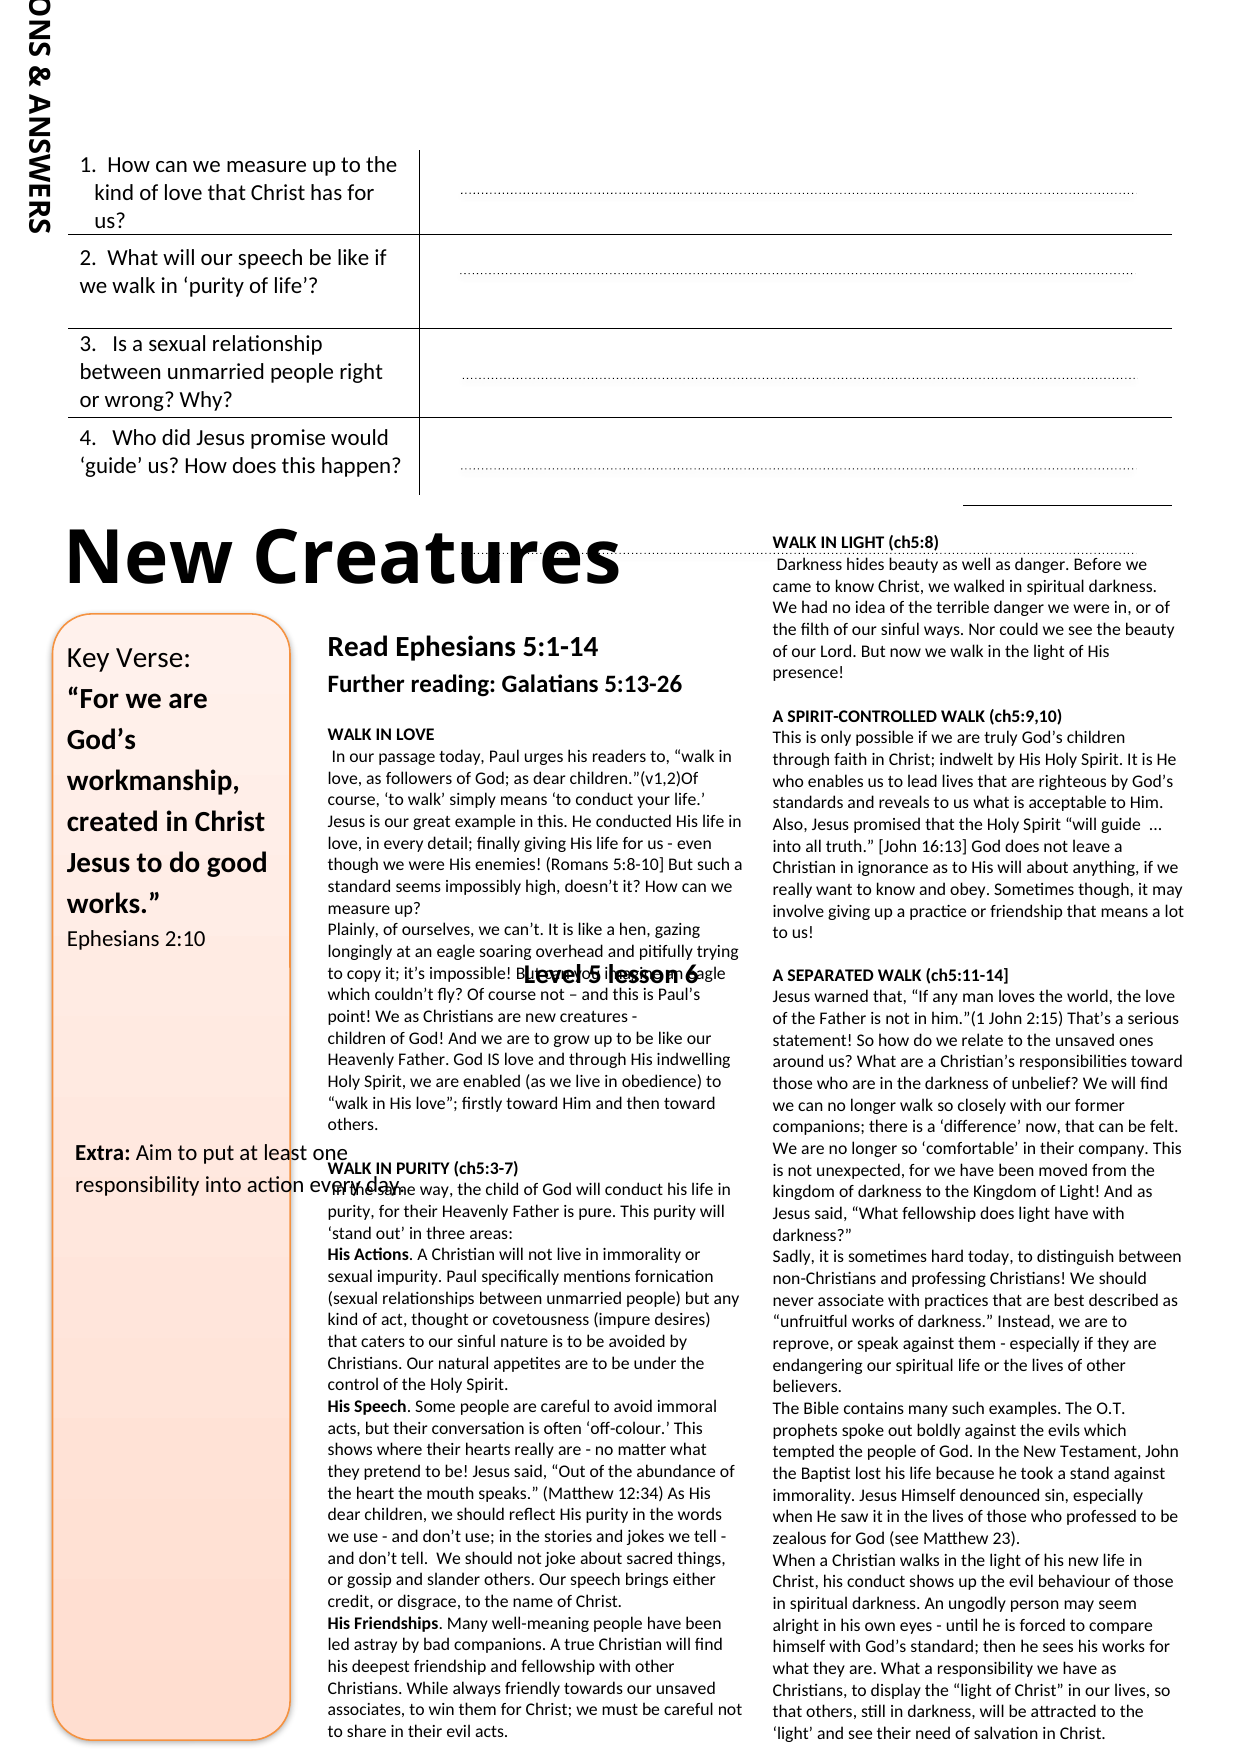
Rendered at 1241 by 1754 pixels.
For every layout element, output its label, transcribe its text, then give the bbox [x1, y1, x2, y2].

table_header 1. How can we measure up to the kind of love that Christ has for us? [68, 150, 419, 234]
table_cell 2. What will our speech be like if we walk in ‘purity of life’? [68, 235, 419, 328]
table_cell [420, 235, 1172, 328]
table_cell [420, 329, 1172, 417]
table_cell 3. Is a sexual relationship between unmarried people right or wrong? Why? [68, 329, 419, 417]
table_cell 4. Who did Jesus promise would ‘guide’ us? How does this happen? [68, 418, 419, 495]
table_cell [420, 418, 1172, 505]
table_header [420, 150, 1172, 234]
table_cell [963, 506, 1172, 611]
